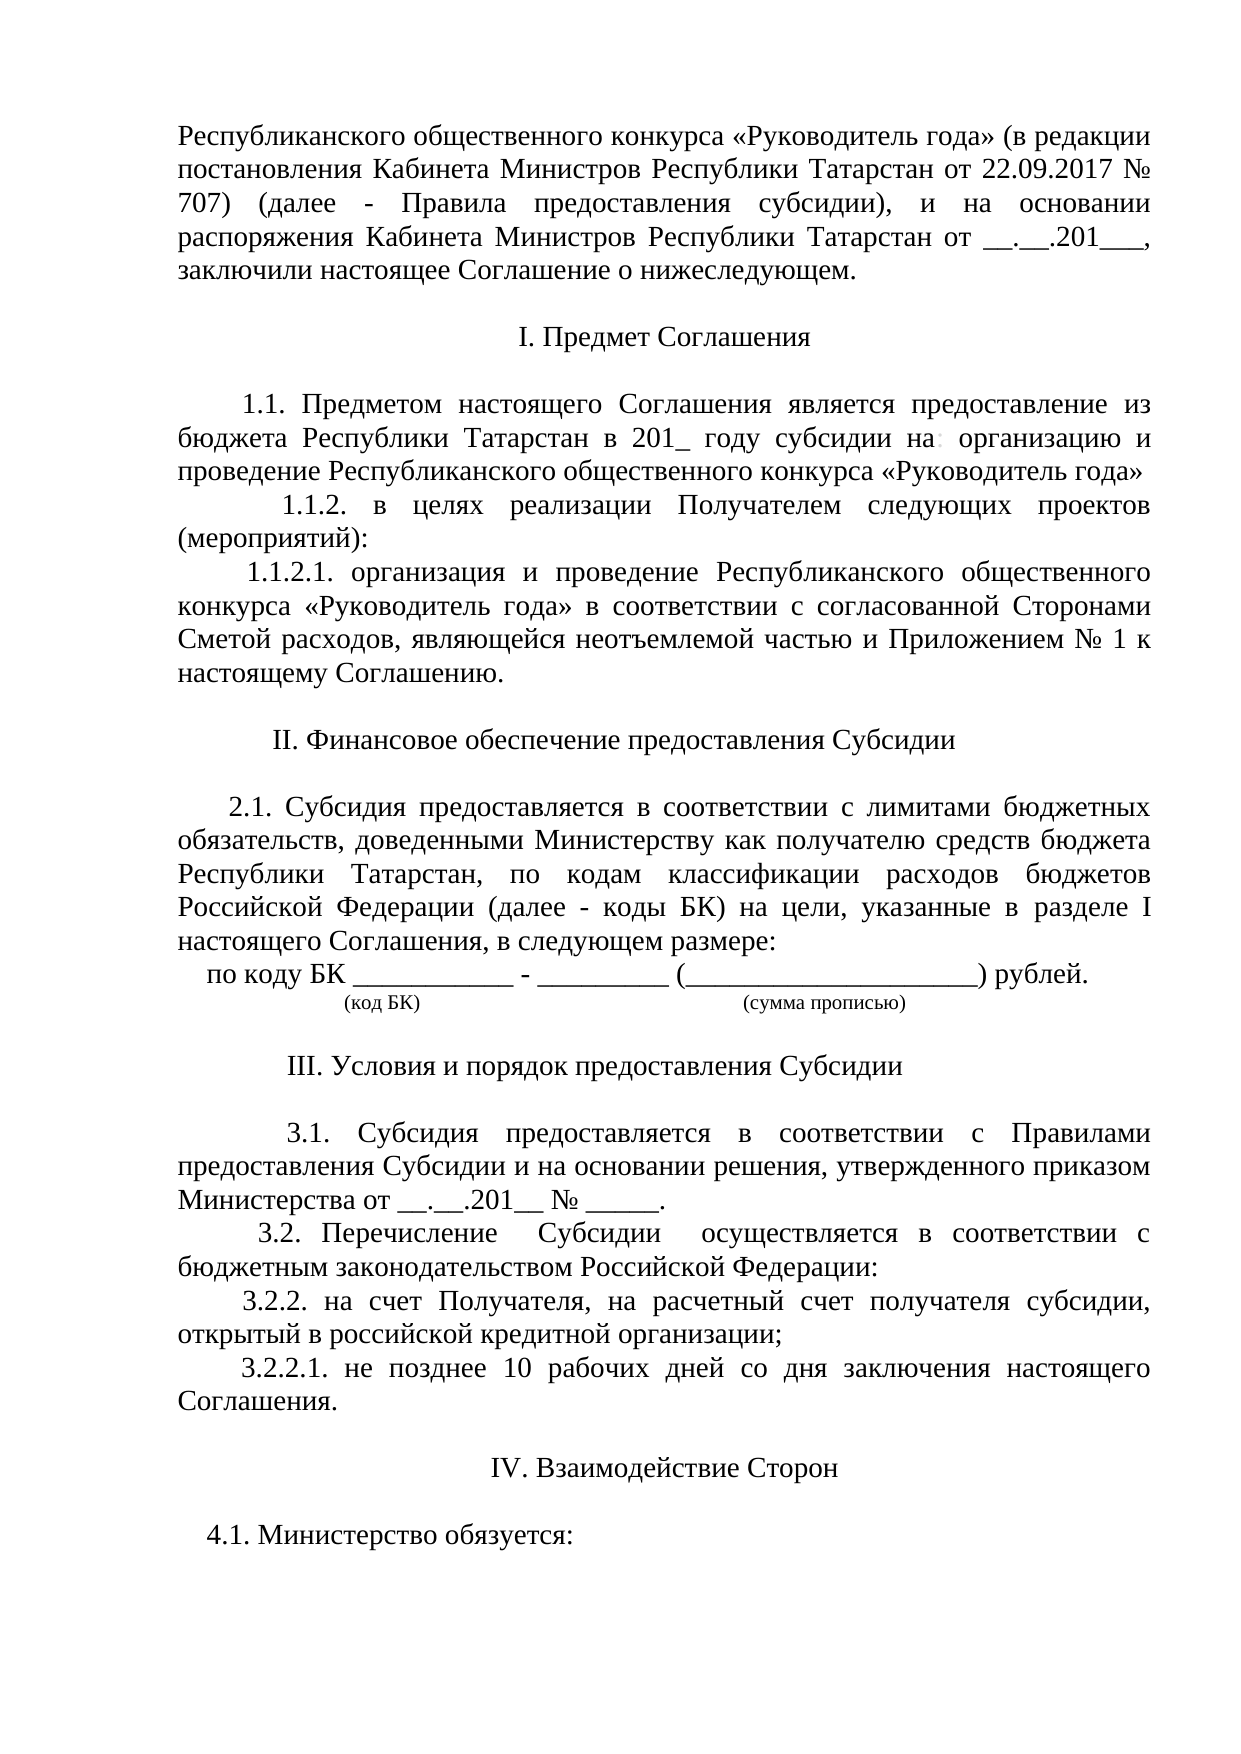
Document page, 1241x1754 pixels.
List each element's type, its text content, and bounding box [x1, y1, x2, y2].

text 1.1.2.1. организация и проведение Республиканского общественного конкурса «Руководитель года» в соответствии с согласованной Сторонами Сметой расходов, являющейся неотъемлемой частью и Приложением № 1 к настоящему Соглашению. [177, 554, 1152, 688]
text 3.2.2. на счет Получателя, на расчетный счет получателя субсидии, открытый в российской кредитной организации; [177, 1283, 1152, 1350]
text 4.1. Министерство обязуется: [177, 1517, 1152, 1551]
text I. Предмет Соглашения [177, 319, 1152, 353]
text IV. Взаимодействие Сторон [177, 1450, 1152, 1484]
text по коду БК ___________ - _________ (____________________) рублей. [177, 957, 1152, 990]
text 1.1. Предметом настоящего Соглашения является предоставление из бюджета Республики Татарстан в 201_ году субсидии на: организацию и проведение Республиканского общественного конкурса «Руководитель года» [177, 386, 1152, 487]
text 2.1. Субсидия предоставляется в соответствии с лимитами бюджетных обязательств, доведенными Министерству как получателю средств бюджета Республики Татарстан, по кодам классификации расходов бюджетов Российской Федерации (далее - коды БК) на цели, указанные в разделе I настоящего Соглашения, в следующем размере: [177, 789, 1152, 957]
text III. Условия и порядок предоставления Субсидии [177, 1048, 1152, 1081]
text 3.1. Субсидия предоставляется в соответствии с Правилами предоставления Субсидии и на основании решения, утвержденного приказом Министерства от __.__.201__ № _____. [177, 1115, 1152, 1216]
text 3.2.2.1. не позднее 10 рабочих дней со дня заключения настоящего Соглашения. [177, 1350, 1152, 1417]
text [177, 118, 1152, 286]
text II. Финансовое обеспечение предоставления Субсидии [177, 722, 1152, 755]
text 1.1.2. в целях реализации Получателем следующих проектов (мероприятий): [177, 487, 1152, 554]
text (код БК) (сумма прописью) [177, 990, 1152, 1014]
text 3.2. Перечисление Субсидии осуществляется в соответствии с бюджетным законодательством Российской Федерации: [177, 1216, 1152, 1283]
